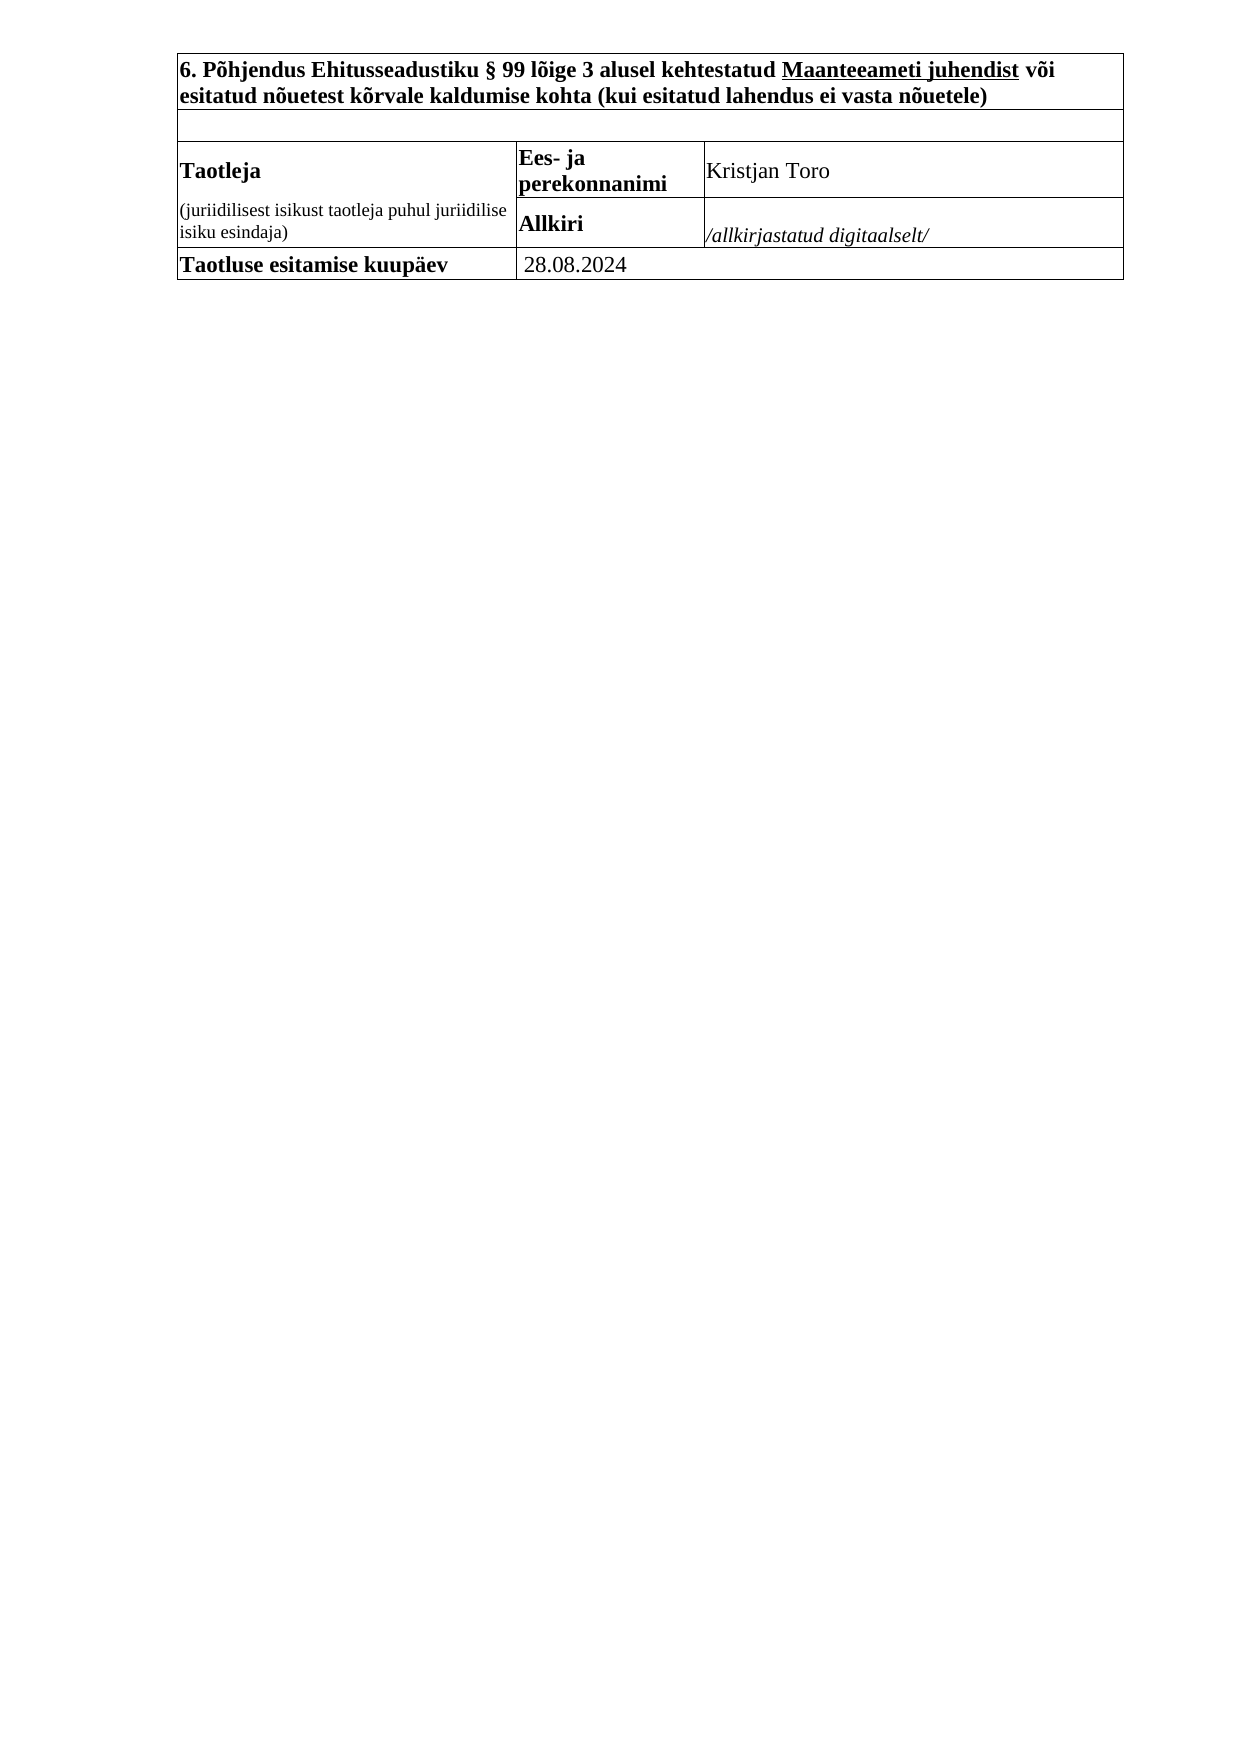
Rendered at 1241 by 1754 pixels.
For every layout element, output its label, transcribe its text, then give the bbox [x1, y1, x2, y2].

table_cell Ees- ja perekonnanimi [517, 142, 704, 197]
table_cell Taotluse esitamise kuupäev [178, 248, 516, 278]
table_cell Kristjan Toro [705, 142, 1123, 197]
table_cell /allkirjastatud digitaalselt/ [705, 198, 1123, 247]
table_cell [178, 110, 1123, 141]
table_cell (juriidilisest isikust taotleja puhul juriidilise isiku esindaja) [178, 197, 516, 247]
table_cell 6. Põhjendus Ehitusseadustiku § 99 lõige 3 alusel kehtestatud Maanteeameti juhendist või esitatud nõuetest kõrvale kaldumise kohta (kui esitatud lahendus ei vasta nõuetele) [178, 54, 1123, 108]
table_cell Taotleja [178, 142, 516, 197]
table_cell Allkiri [517, 198, 704, 247]
table_cell 28.08.2024 [517, 248, 1123, 278]
